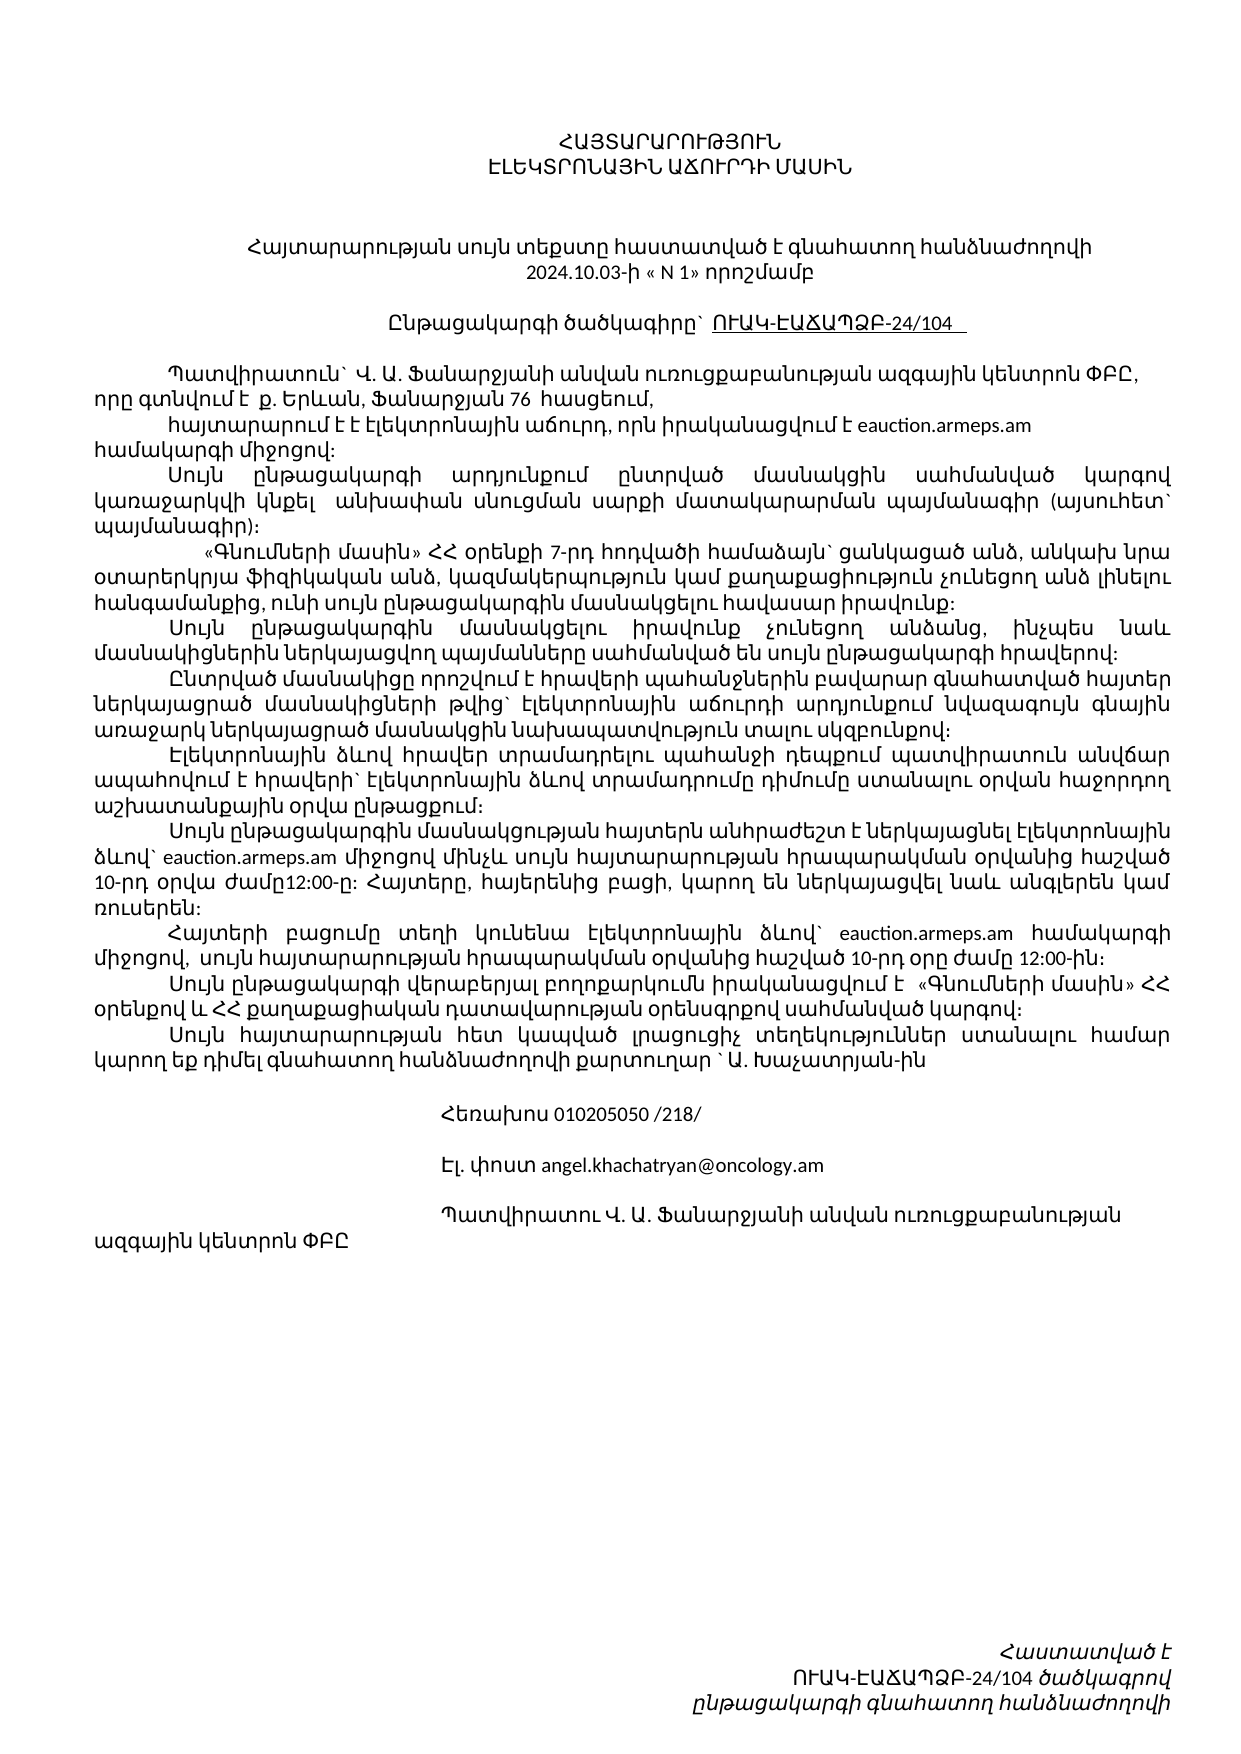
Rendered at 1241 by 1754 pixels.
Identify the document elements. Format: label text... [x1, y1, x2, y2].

text ԷԼԵԿՏՐՈՆԱՅԻՆ ԱՃՈՒՐԴԻ ՄԱՍԻՆ [94, 154, 1171, 180]
text Հայտերի բացումը տեղի կունենա էլեկտրոնային ձևով` eauction.armeps.am համակարգի միջոցով, սույն հայտարարության հրապարակման օրվանից հաշված 10-րդ օրը ժամը 12:00-ին։ [94, 920, 1171, 971]
text Էլ. փոստ angel.khachatryan@oncology.am [94, 1152, 1171, 1177]
text Ընթացակարգի ծածկագիրը` ՈՒԱԿ-ԷԱՃԱՊՁԲ-24/104 [94, 310, 1171, 336]
text Հեռախոս 010205050 /218/ [94, 1101, 1171, 1126]
text ընթացակարգի գնահատող հանձնաժողովի [94, 1690, 1171, 1716]
text ՈՒԱԿ-ԷԱՃԱՊՁԲ-24/104 ծածկագրով [94, 1665, 1171, 1690]
text Սույն ընթացակարգին մասնակցելու իրավունք չունեցող անձանց, ինչպես նաև մասնակիցներին ներկայացվող պայմանները սահմանված են սույն ընթացակարգի հրավերով: [94, 615, 1171, 666]
text Ընտրված մասնակիցը որոշվում է հրավերի պահանջներին բավարար գնահատված հայտեր ներկայացրած մասնակիցների թվից` էլեկտրոնային աճուրդի արդյունքում նվազագույն գնային առաջարկ ներկայացրած մասնակցին նախապատվություն տալու սկզբունքով։ [94, 666, 1171, 742]
text Սույն հայտարարության հետ կապված լրացուցիչ տեղեկություններ ստանալու համար կարող եք դիմել գնահատող հանձնաժողովի քարտուղար ` Ա. Խաչատրյան-ին [94, 1022, 1171, 1073]
text Սույն ընթացակարգի արդյունքում ընտրված մասնակցին սահմանված կարգով կառաջարկվի կնքել անխափան սնուցման սարքի մատակարարման պայմանագիր (այսուհետ` պայմանագիր)։ [94, 463, 1171, 539]
text հայտարարում է է էլեկտրոնային աճուրդ, որն իրականացվում է eauction.armeps.am համակարգի միջոցով: [94, 412, 1171, 463]
text Էլեկտրոնային ձևով հրավեր տրամադրելու պահանջի դեպքում պատվիրատուն անվճար ապահովում է հրավերի` էլեկտրոնային ձևով տրամադրումը դիմումը ստանալու օրվան հաջորդող աշխատանքային օրվա ընթացքում։ [94, 742, 1171, 818]
text Պատվիրատու Վ. Ա. Ֆանարջյանի անվան ուռուցքաբանության ազգային կենտրոն ՓԲԸ [94, 1203, 1171, 1253]
text «Գնումների մասին» ՀՀ օրենքի 7-րդ հոդվածի համաձայն` ցանկացած անձ, անկախ նրա օտարերկրյա ֆիզիկական անձ, կազմակերպություն կամ քաղաքացիություն չունեցող անձ լինելու հանգամանքից, ունի սույն ընթացակարգին մասնակցելու հավասար իրավունք: [94, 539, 1171, 615]
text 2024.10.03 -ի « N 1» որոշմամբ [94, 259, 1171, 285]
text Պատվիրատուն` Վ. Ա. Ֆանարջյանի անվան ուռուցքաբանության ազգային կենտրոն ՓԲԸ, որը գտնվում է ք. Երևան, Ֆանարջյան 76 հասցեում, [94, 361, 1171, 412]
text Սույն ընթացակարգի վերաբերյալ բողոքարկումն իրականացվում է «Գնումների մասին» ՀՀ օրենքով և ՀՀ քաղաքացիական դատավարության օրենսգրքով սահմանված կարգով։ [94, 971, 1171, 1022]
text Հաստատված է [94, 1639, 1171, 1665]
text Սույն ընթացակարգին մասնակցության հայտերն անհրաժեշտ է ներկայացնել էլեկտրոնային ձևով` eauction.armeps.am միջոցով մինչև սույն հայտարարության հրապարակման օրվանից հաշված 10-րդ օրվա ժամը12:00-ը: Հայտերը, հայերենից բացի, կարող են ներկայացվել նաև անգլերեն կամ ռուսերեն: [94, 818, 1171, 920]
text Հայտարարության սույն տեքստը հաստատված է գնահատող հանձնաժողովի [94, 234, 1171, 259]
text ՀԱՅՏԱՐԱՐՈՒԹՅՈՒՆ [94, 129, 1171, 154]
